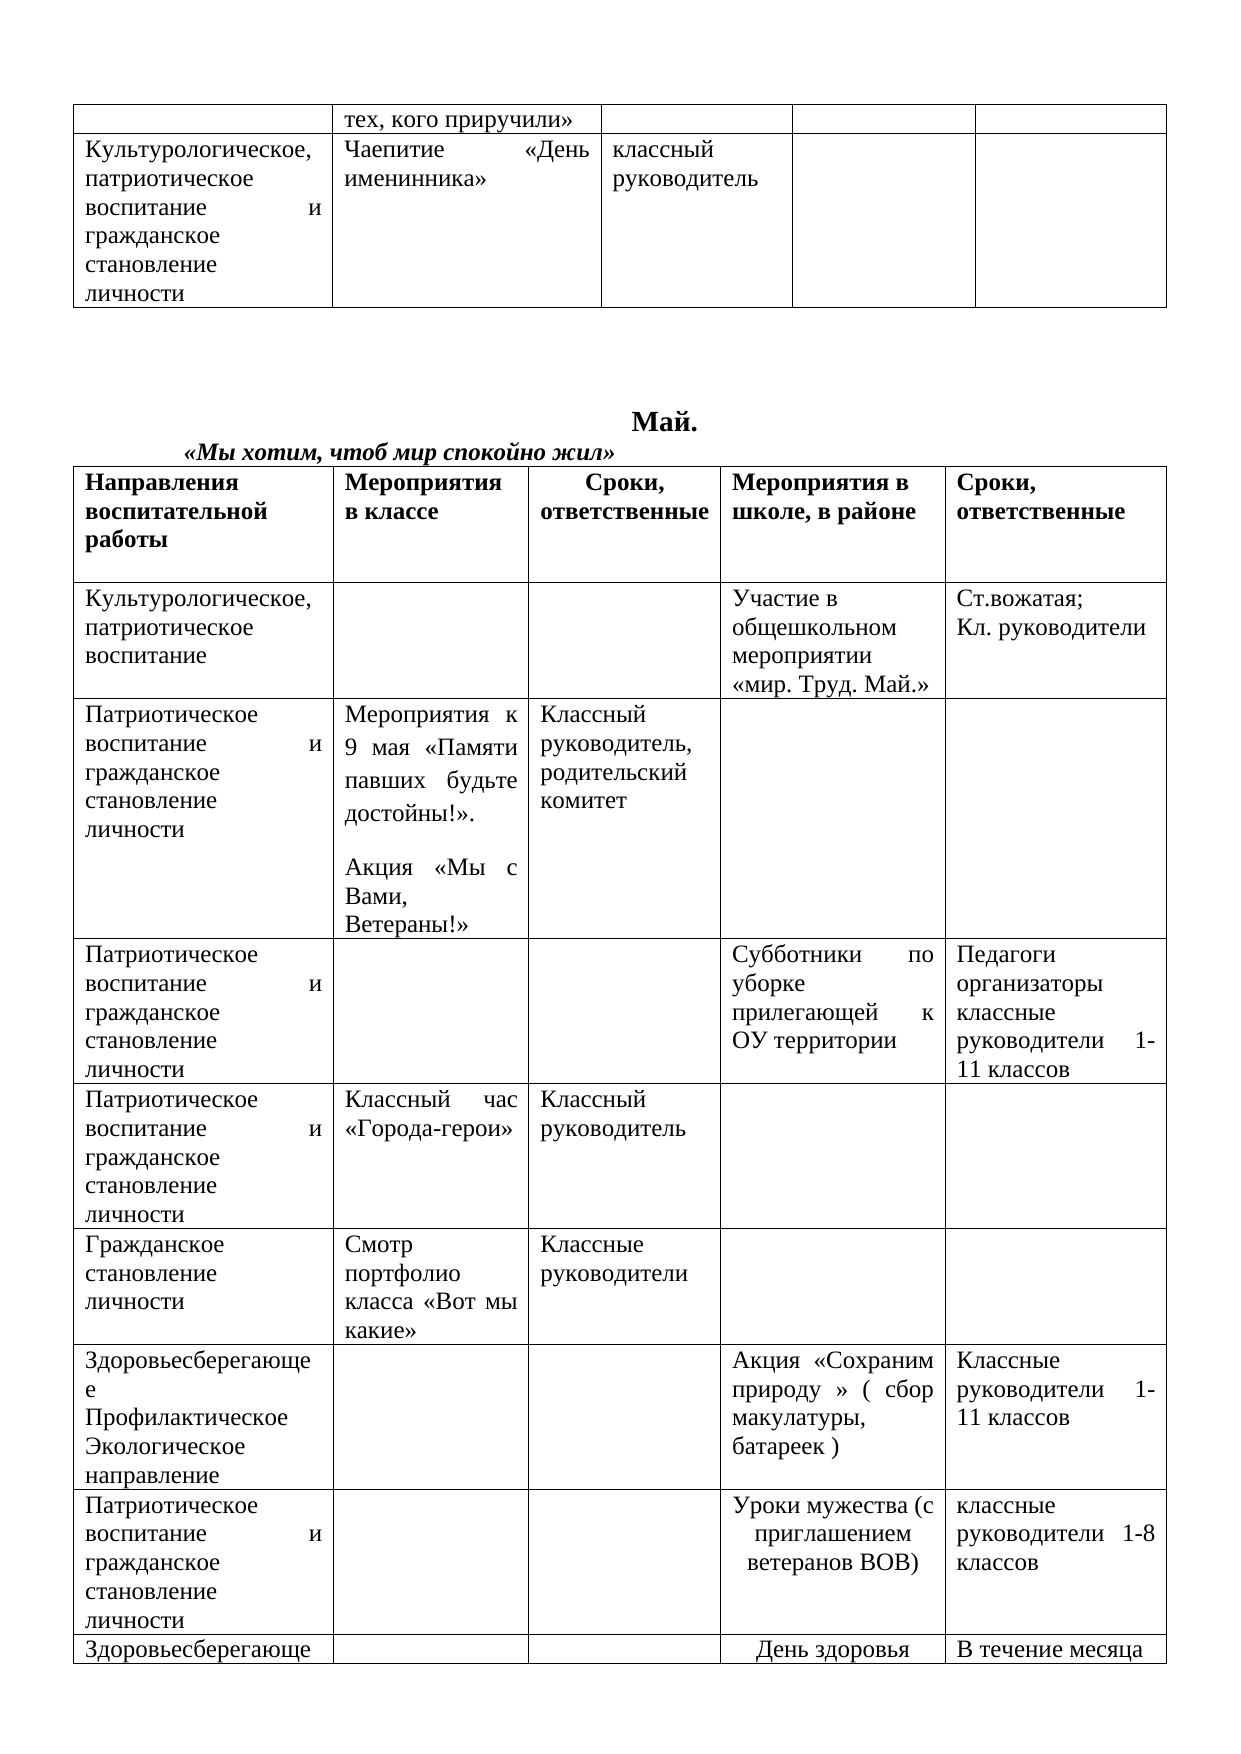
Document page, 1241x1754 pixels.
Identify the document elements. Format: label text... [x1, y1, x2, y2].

table_cell [529, 1635, 720, 1663]
table_cell [334, 939, 528, 1083]
table_cell [529, 939, 720, 1083]
table_cell Смотр портфолио класса «Вот мы какие» [334, 1229, 528, 1344]
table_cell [74, 105, 332, 133]
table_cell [333, 105, 601, 133]
table_header Мероприятия в школе, в районе [721, 467, 945, 582]
table_header Сроки, ответственные [529, 467, 720, 582]
table_cell Гражданское становление личности [74, 1229, 333, 1344]
table_cell Здоровьесберегающее Профилактическое Экологическое направление [74, 1345, 333, 1489]
table_cell [946, 699, 1166, 938]
table_cell Патриотическое воспитание и гражданское становление личности [74, 1490, 333, 1633]
text «Мы хотим, чтоб мир спокойно жил» [177, 437, 1152, 466]
table_cell Мероприятия к 9 мая «Памяти павших будьте достойны!». Акция «Мы с Вами, Ветераны!» [334, 699, 528, 938]
table_cell [793, 134, 975, 307]
table_cell Уроки мужества (с приглашением ветеранов ВОВ) [721, 1490, 945, 1633]
table_cell [529, 1345, 720, 1489]
table_cell [721, 1084, 945, 1228]
text Май. [177, 404, 1152, 437]
table_cell Патриотическое воспитание и гражданское становление личности [74, 1084, 333, 1228]
table_cell Культурологическое, патриотическое воспитание и гражданское становление личности [74, 134, 332, 307]
table_header Сроки, ответственные [946, 467, 1166, 582]
table_header Мероприятия в классе [334, 467, 528, 582]
table_cell Классные руководители [529, 1229, 720, 1344]
table_cell Культурологическое, патриотическое воспитание [74, 583, 333, 698]
table_cell классные руководители 1-8 классов [946, 1490, 1166, 1633]
table_cell [946, 1229, 1166, 1344]
table_cell Ст.вожатая; Кл. руководители [946, 583, 1166, 698]
table_cell [721, 699, 945, 938]
table_cell [334, 1490, 528, 1633]
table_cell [946, 1635, 1166, 1663]
table_cell [946, 1084, 1166, 1228]
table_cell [602, 105, 792, 133]
table_cell классный руководитель [602, 134, 792, 307]
table_cell [334, 1635, 528, 1663]
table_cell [74, 1635, 333, 1663]
table_cell Патриотическое воспитание и гражданское становление личности [74, 939, 333, 1083]
table_cell Классный руководитель, родительский комитет [529, 699, 720, 938]
table_cell [721, 1229, 945, 1344]
table_cell [334, 583, 528, 698]
table_cell Акция «Сохраним природу » ( сбор макулатуры, батареек ) [721, 1345, 945, 1489]
table_cell Классный час «Города-герои» [334, 1084, 528, 1228]
table_cell [529, 583, 720, 698]
table_cell Педагоги организаторы классные руководители 1-11 классов [946, 939, 1166, 1083]
table_cell [793, 105, 975, 133]
table_cell [976, 105, 1166, 133]
table_header Направления воспитательной работы [74, 467, 333, 582]
table_cell Чаепитие «День именинника» [333, 134, 601, 307]
table_cell [976, 134, 1166, 307]
table_cell День здоровья [721, 1635, 945, 1663]
table_cell Участие в общешкольном мероприятии «мир. Труд. Май.» [721, 583, 945, 698]
table_cell Классные руководители 1-11 классов [946, 1345, 1166, 1489]
table_cell [334, 1345, 528, 1489]
table_cell [529, 1490, 720, 1633]
table_cell Субботники по уборке прилегающей к ОУ территории [721, 939, 945, 1083]
table_cell Классный руководитель [529, 1084, 720, 1228]
table_cell Патриотическое воспитание и гражданское становление личности [74, 699, 333, 938]
